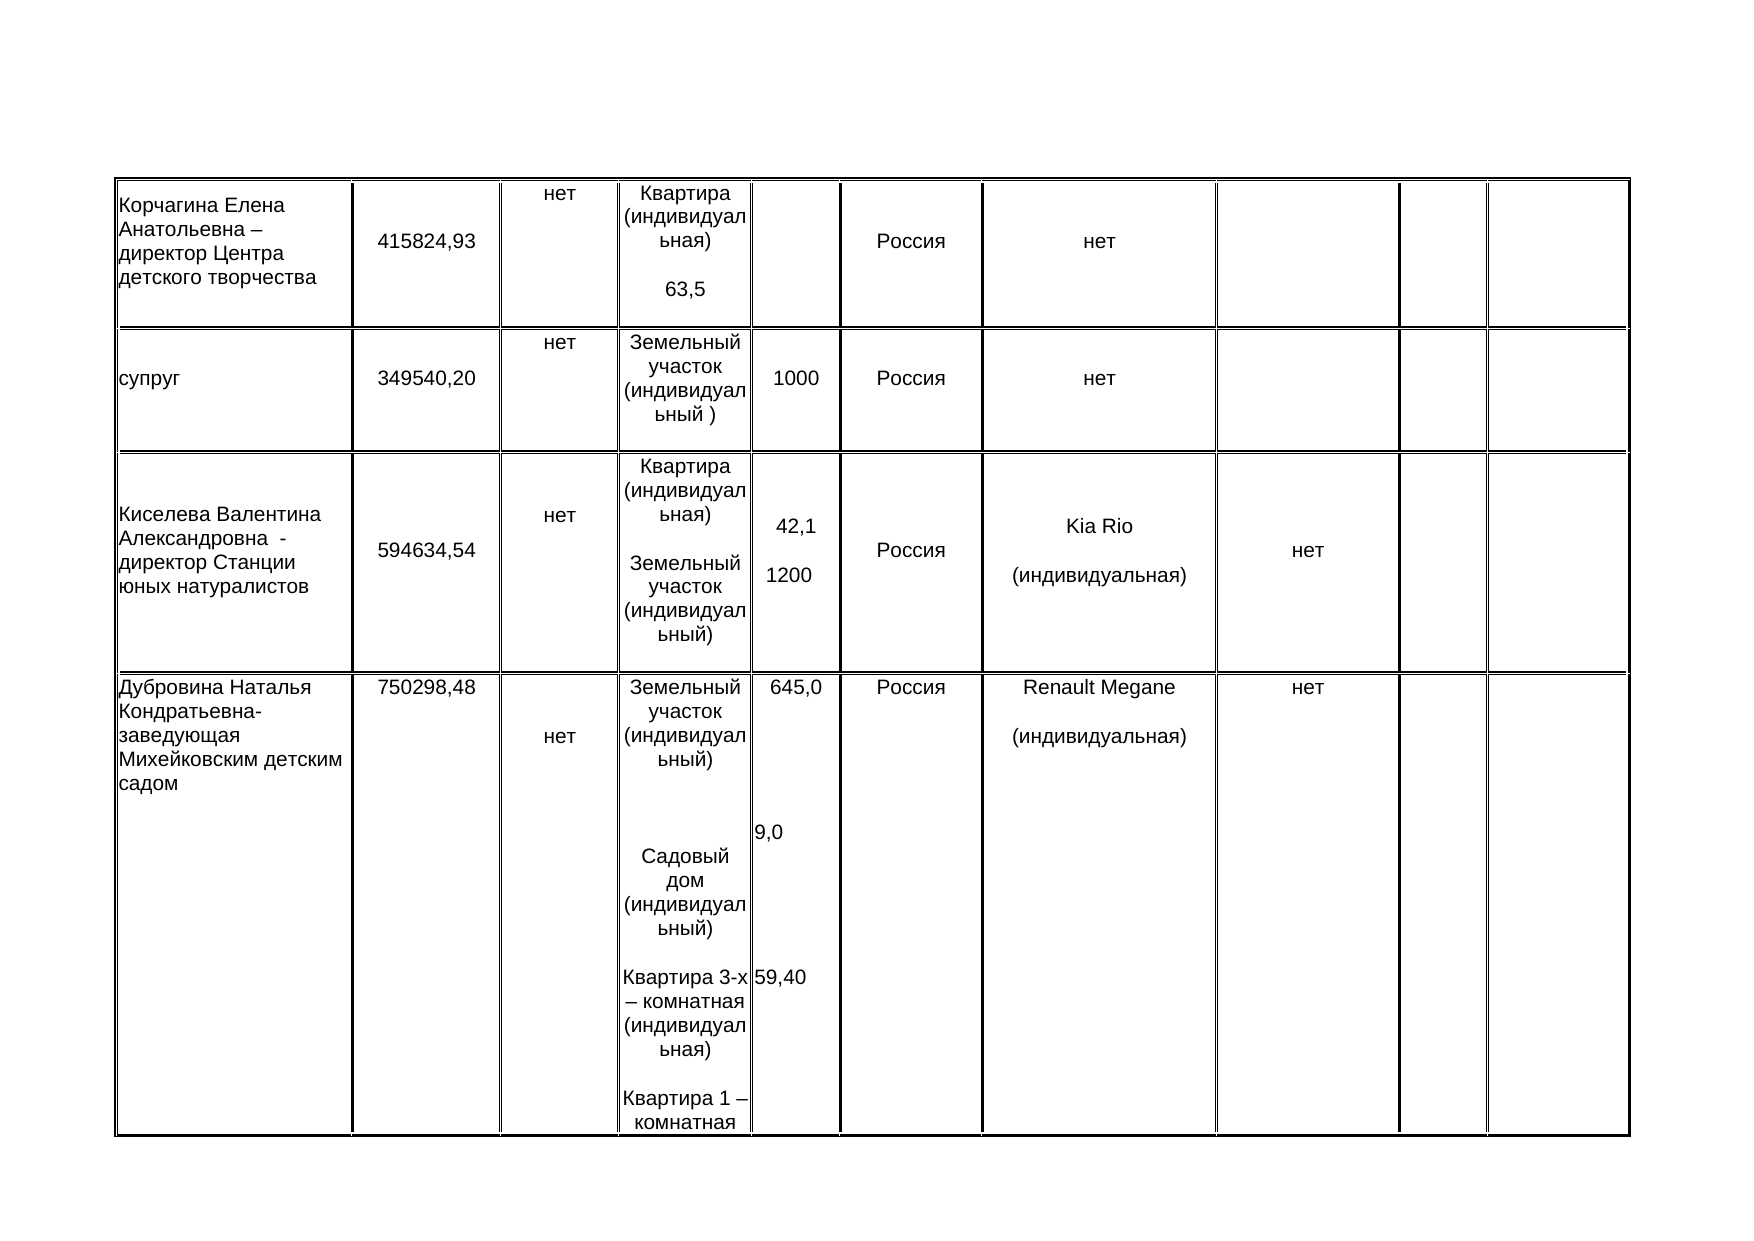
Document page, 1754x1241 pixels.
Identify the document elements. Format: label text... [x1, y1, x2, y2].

table_cell Kia Rio (индивидуальная) [984, 454, 1215, 671]
table_cell [1489, 326, 1629, 450]
table_cell [1401, 454, 1486, 671]
table_cell Киселева Валентина Александровна - директор Станции юных натуралистов [118, 450, 351, 671]
table_cell нет [982, 181, 1217, 326]
table_cell нет [501, 181, 618, 326]
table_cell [619, 675, 752, 1134]
table_cell 1000 [753, 330, 839, 450]
table_cell 349540,20 [354, 330, 499, 450]
table_cell Россия [840, 675, 982, 1134]
table_cell нет [1217, 675, 1399, 1134]
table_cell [752, 675, 840, 1134]
table_cell [752, 179, 840, 326]
table_cell Квартира (индивидуальная) 63,5 [619, 181, 752, 326]
table_cell [1401, 330, 1486, 450]
table_cell нет [984, 330, 1215, 450]
table_cell Россия [840, 179, 982, 326]
table_cell Россия [842, 330, 981, 450]
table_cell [118, 671, 352, 1134]
table_cell 750298,48 [352, 675, 501, 1134]
table_cell [1488, 671, 1629, 1134]
table_cell нет [501, 675, 618, 1134]
table_cell [1399, 675, 1488, 1134]
table_cell нет [502, 330, 617, 450]
table_cell [1489, 450, 1629, 671]
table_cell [982, 675, 1217, 1134]
table_cell [1218, 330, 1398, 450]
table_cell Корчагина Елена Анатольевна – директор Центра детского творчества [118, 179, 352, 326]
table_cell Земельный участок (индивидуальный ) [620, 330, 750, 450]
table_cell супруг [118, 326, 351, 450]
table_cell [1399, 181, 1488, 326]
table_cell 42,1 1200 [753, 454, 839, 671]
table_cell 594634,54 [354, 454, 499, 671]
table_cell 415824,93 [352, 181, 501, 326]
table_cell нет [502, 454, 617, 671]
table_cell нет [1218, 454, 1398, 671]
table_cell Россия [842, 454, 981, 671]
table_cell [1217, 181, 1399, 326]
table_cell [1488, 181, 1628, 326]
table_cell Квартира (индивидуальная) Земельный участок (индивидуальный) [620, 454, 750, 671]
